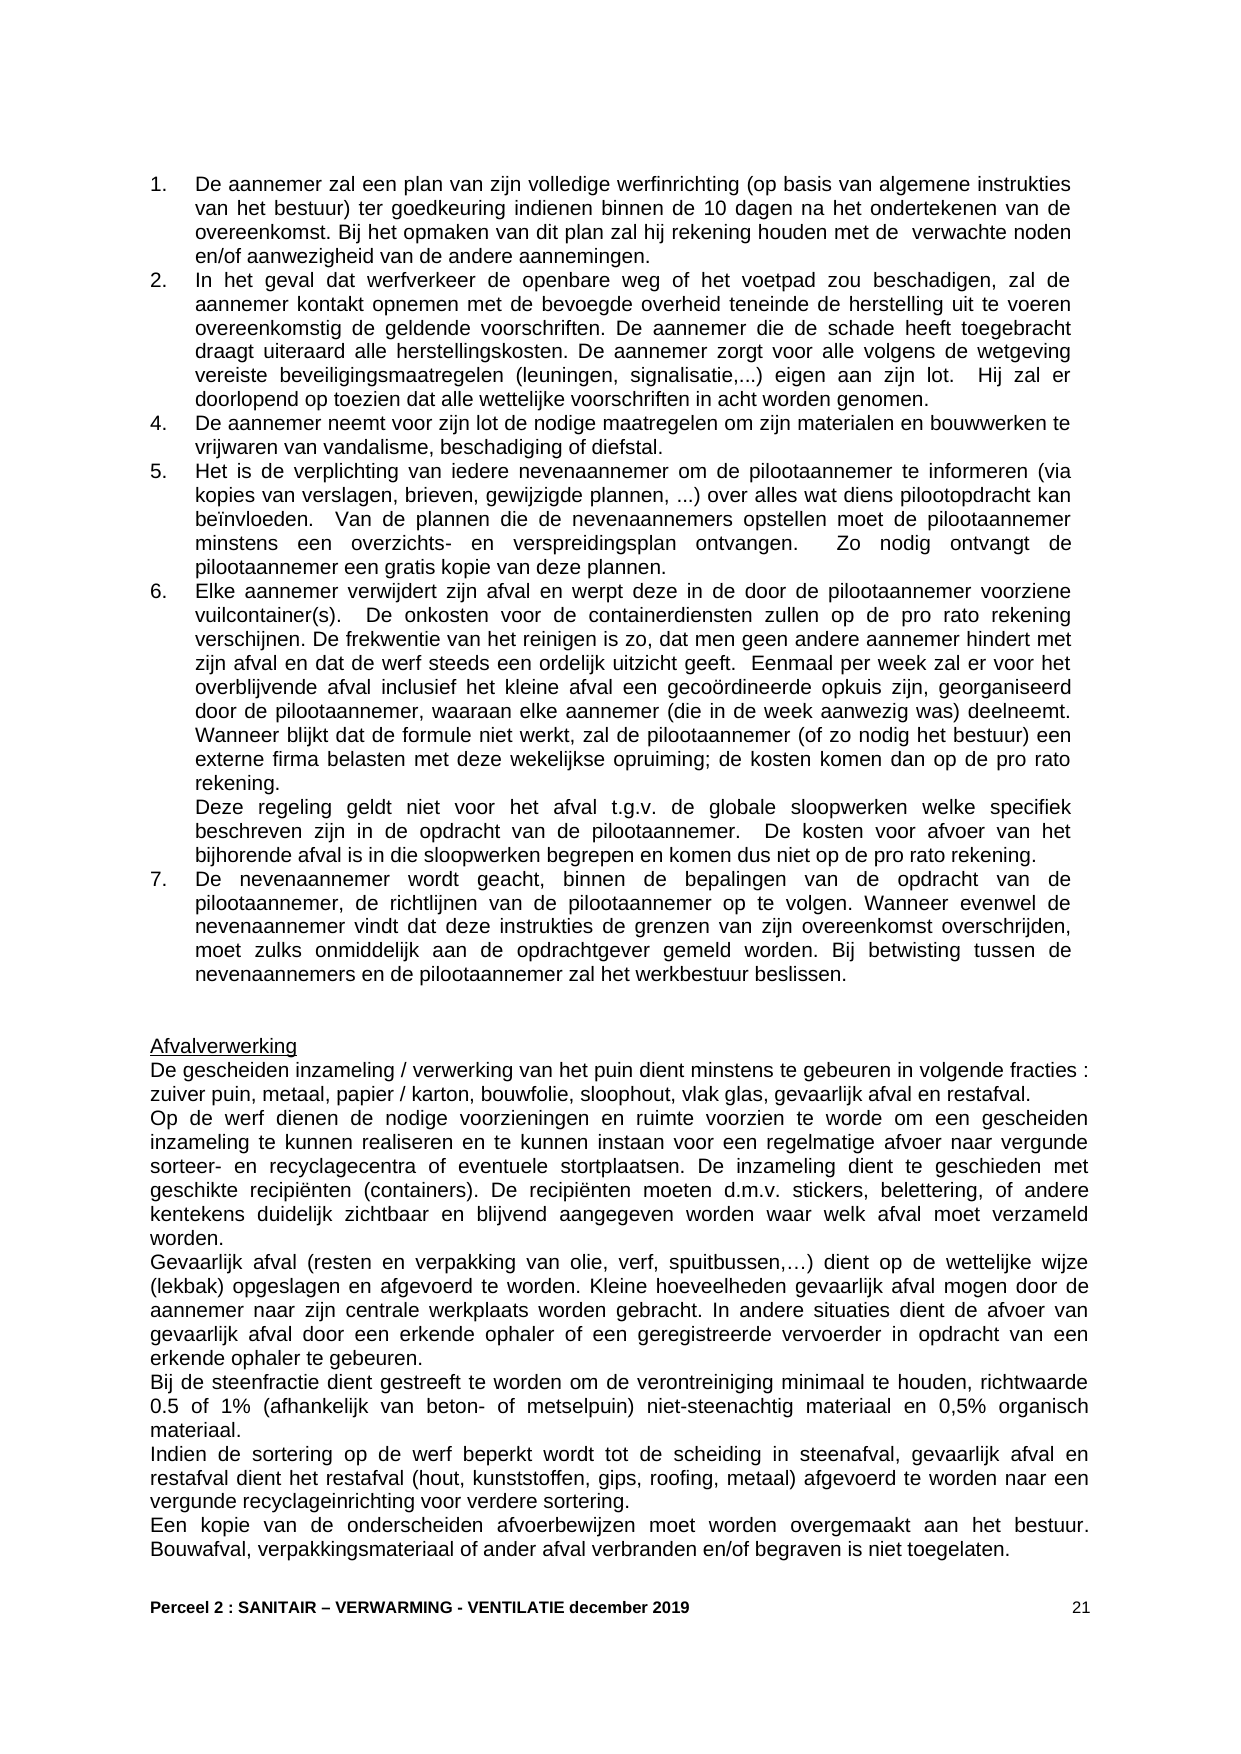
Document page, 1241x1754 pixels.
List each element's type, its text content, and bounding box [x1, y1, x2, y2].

text Indien de sortering op de werf beperkt wordt tot de scheiding in steenafval, gevaarlijk afval en restafval dient het restafval (hout, kunststoffen, gips, roofing, metaal) afgevoerd te worden naar een vergunde recyclageinrichting voor verdere sortering. [150, 1441, 1090, 1513]
text 2. In het geval dat werfverkeer de openbare weg of het voetpad zou beschadigen, zal de aannemer kontakt opnemen met de bevoegde overheid teneinde de herstelling uit te voeren overeenkomstig de geldende voorschriften. De aannemer die de schade heeft toegebracht draagt uiteraard alle herstellingskosten. De aannemer zorgt voor alle volgens de wetgeving vereiste beveiligingsmaatregelen (leuningen, signalisatie,...) eigen aan zijn lot. Hij zal er doorlopend op toezien dat alle wettelijke voorschriften in acht worden genomen. [150, 267, 1072, 411]
text 4. De aannemer neemt voor zijn lot de nodige maatregelen om zijn materialen en bouwwerken te vrijwaren van vandalisme, beschadiging of diefstal. [150, 411, 1072, 459]
text Deze regeling geldt niet voor het afval t.g.v. de globale sloopwerken welke specifiek beschreven zijn in de opdracht van de pilootaannemer. De kosten voor afvoer van het bijhorende afval is in die sloopwerken begrepen en komen dus niet op de pro rato rekening. [195, 794, 1072, 866]
text 1. De aannemer zal een plan van zijn volledige werfinrichting (op basis van algemene instrukties van het bestuur) ter goedkeuring indienen binnen de 10 dagen na het ondertekenen van de overeenkomst. Bij het opmaken van dit plan zal hij rekening houden met de verwachte noden en/of aanwezigheid van de andere aannemingen. [150, 172, 1072, 267]
text Gevaarlijk afval (resten en verpakking van olie, verf, spuitbussen,…) dient op de wettelijke wijze (lekbak) opgeslagen en afgevoerd te worden. Kleine hoeveelheden gevaarlijk afval mogen door de aannemer naar zijn centrale werkplaats worden gebracht. In andere situaties dient de afvoer van gevaarlijk afval door een erkende ophaler of een geregistreerde vervoerder in opdracht van een erkende ophaler te gebeuren. [150, 1250, 1090, 1369]
text Afvalverwerking [150, 1034, 1090, 1058]
text 5. Het is de verplichting van iedere nevenaannemer om de pilootaannemer te informeren (via kopies van verslagen, brieven, gewijzigde plannen, ...) over alles wat diens pilootopdracht kan beïnvloeden. Van de plannen die de nevenaannemers opstellen moet de pilootaannemer minstens een overzichts- en verspreidingsplan ontvangen. Zo nodig ontvangt de pilootaannemer een gratis kopie van deze plannen. [150, 459, 1072, 579]
text 7. De nevenaannemer wordt geacht, binnen de bepalingen van de opdracht van de pilootaannemer, de richtlijnen van de pilootaannemer op te volgen. Wanneer evenwel de nevenaannemer vindt dat deze instrukties de grenzen van zijn overeenkomst overschrijden, moet zulks onmiddelijk aan de opdrachtgever gemeld worden. Bij betwisting tussen de nevenaannemers en de pilootaannemer zal het werkbestuur beslissen. [150, 866, 1072, 986]
text Bij de steenfractie dient gestreeft te worden om de verontreiniging minimaal te houden, richtwaarde 0.5 of 1% (afhankelijk van beton- of metselpuin) niet-steenachtig materiaal en 0,5% organisch materiaal. [150, 1369, 1090, 1441]
text 6. Elke aannemer verwijdert zijn afval en werpt deze in de door de pilootaannemer voorziene vuilcontainer(s). De onkosten voor de containerdiensten zullen op de pro rato rekening verschijnen. De frekwentie van het reinigen is zo, dat men geen andere aannemer hindert met zijn afval en dat de werf steeds een ordelijk uitzicht geeft. Eenmaal per week zal er voor het overblijvende afval inclusief het kleine afval een gecoördineerde opkuis zijn, georganiseerd door de pilootaannemer, waaraan elke aannemer (die in de week aanwezig was) deelneemt. Wanneer blijkt dat de formule niet werkt, zal de pilootaannemer (of zo nodig het bestuur) een externe firma belasten met deze wekelijkse opruiming; de kosten komen dan op de pro rato rekening. [150, 579, 1072, 794]
text De gescheiden inzameling / verwerking van het puin dient minstens te gebeuren in volgende fracties : zuiver puin, metaal, papier / karton, bouwfolie, sloophout, vlak glas, gevaarlijk afval en restafval. [150, 1058, 1090, 1106]
text Op de werf dienen de nodige voorzieningen en ruimte voorzien te worde om een gescheiden inzameling te kunnen realiseren en te kunnen instaan voor een regelmatige afvoer naar vergunde sorteer- en recyclagecentra of eventuele stortplaatsen. De inzameling dient te geschieden met geschikte recipiënten (containers). De recipiënten moeten d.m.v. stickers, belettering, of andere kentekens duidelijk zichtbaar en blijvend aangegeven worden waar welk afval moet verzameld worden. [150, 1106, 1090, 1250]
text Een kopie van de onderscheiden afvoerbewijzen moet worden overgemaakt aan het bestuur. Bouwafval, verpakkingsmateriaal of ander afval verbranden en/of begraven is niet toegelaten. [150, 1513, 1090, 1561]
